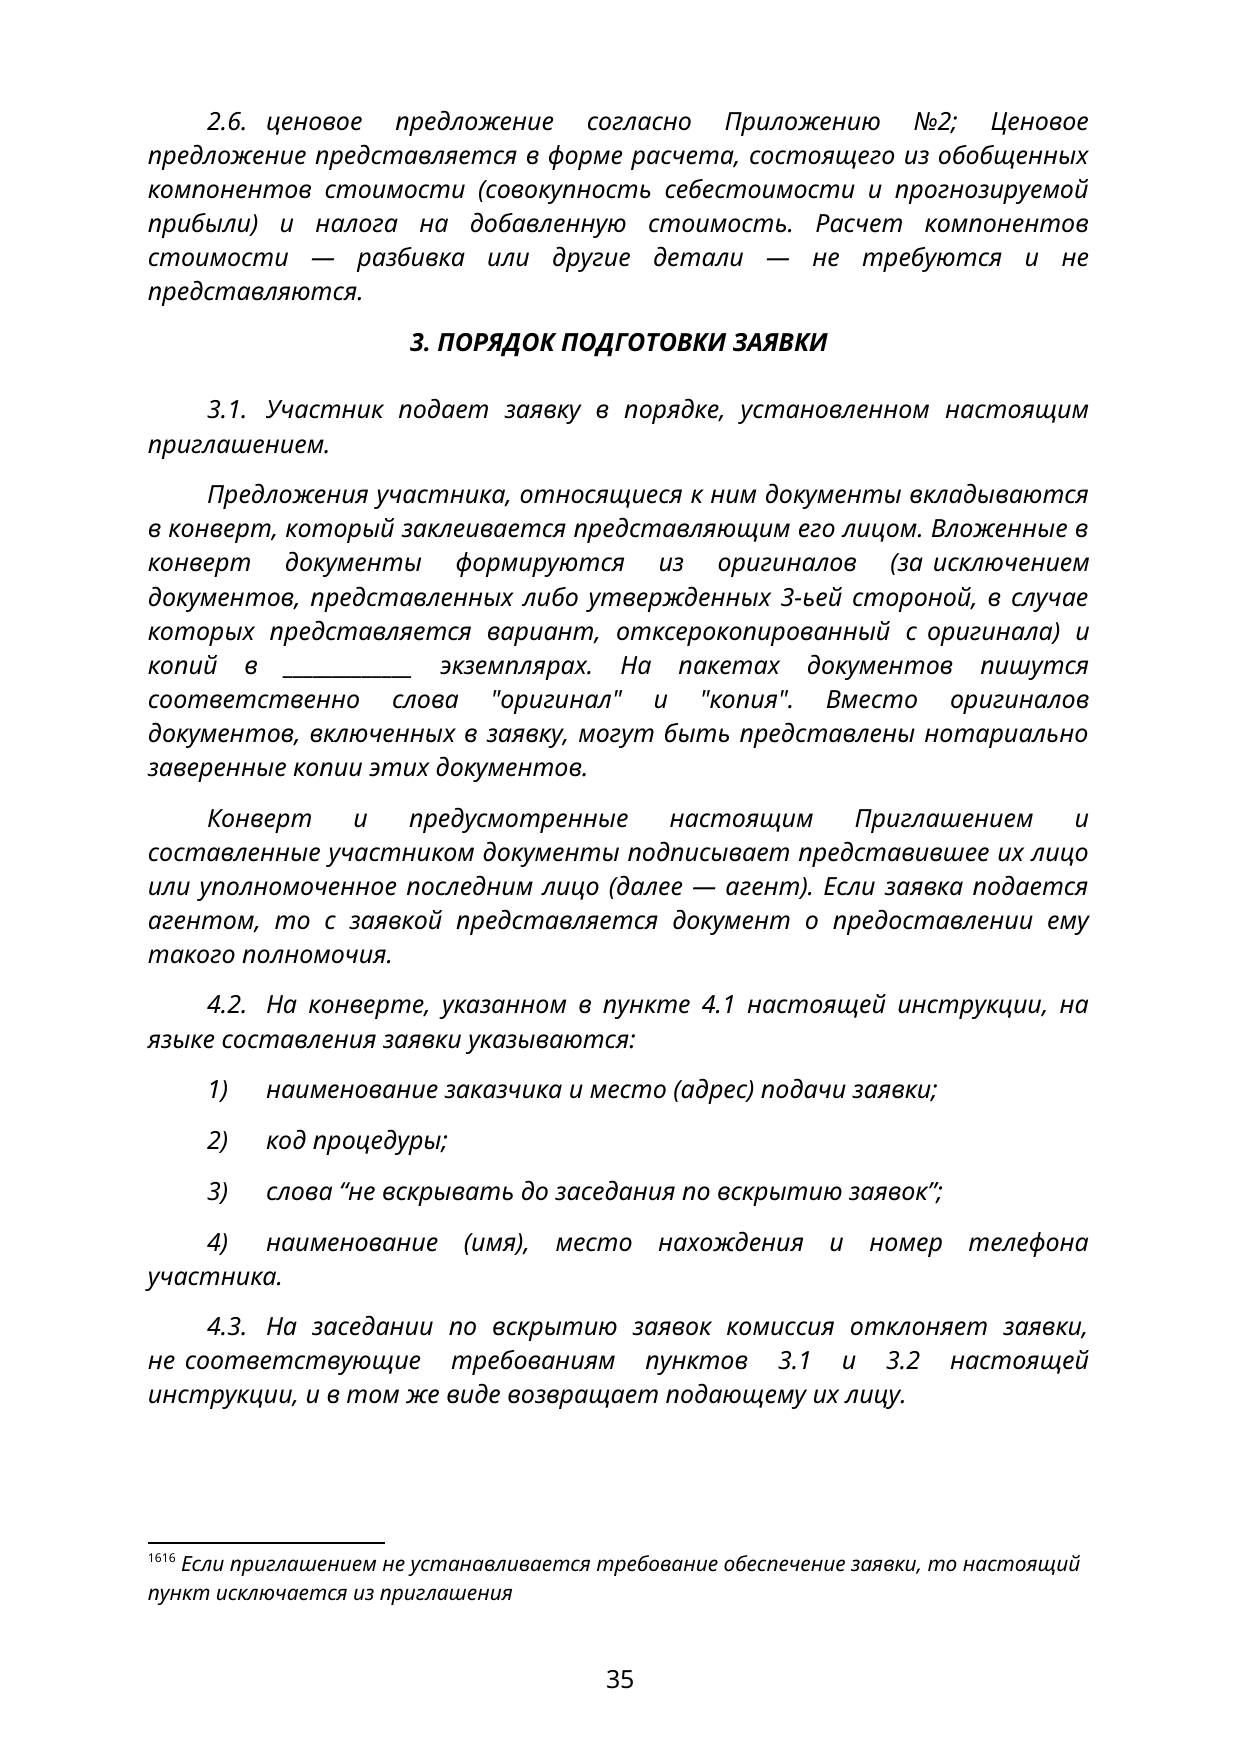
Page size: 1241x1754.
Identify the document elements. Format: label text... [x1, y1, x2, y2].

text 2.6. ценовое предложение согласно Приложению №2; Ценовое предложение представляется в форме расчета, состоящего из обобщенных компонентов стоимости (совокупность себестоимости и прогнозируемой прибыли) и налога на добавленную стоимость. Расчет компонентов стоимости — разбивка или другие детали — не требуются и не представляются. [148, 103, 1092, 308]
text 3. ПОРЯДОК ПОДГОТОВКИ ЗАЯВКИ [148, 324, 1092, 358]
text 4.3. На заседании по вскрытию заявок комиссия отклоняет заявки, не соответствующие требованиям пунктов 3.1 и 3.2 настоящей инструкции, и в том же виде возвращает подающему их лицу. [148, 1309, 1092, 1411]
text 1) наименование заказчика и место (адрес) подачи заявки; [148, 1072, 1092, 1106]
text 3) слова “не вскрывать до заседания по вскрытию заявок”; [148, 1173, 1092, 1207]
text Конверт и предусмотренные настоящим Приглашением и составленные участником документы подписывает представившее их лицо или уполномоченное последним лицо (далее — агент). Если заявка подается агентом, то с заявкой представляется документ о предоставлении ему такого полномочия. [148, 800, 1092, 971]
text 4.2. На конверте, указанном в пункте 4.1 настоящей инструкции, на языке составления заявки указываются: [148, 987, 1092, 1055]
text Предложения участника, относящиеся к ним документы вкладываются в конверт, который заклеивается представляющим его лицом. Вложенные в конверт документы формируются из оригиналов (за исключением документов, представленных либо утвержденных 3-ьей стороной, в случае которых представляется вариант, отксерокопированный с оригинала) и копий в _____________ экземплярах. На пакетах документов пишутся соответственно слова "оригинал" и "копия". Вместо оригиналов документов, включенных в заявку, могут быть представлены нотариально заверенные копии этих документов. [148, 477, 1092, 783]
text 2) код процедуры; [148, 1123, 1092, 1157]
text 3.1. Участник подает заявку в порядке, установленном настоящим приглашением. [148, 392, 1092, 460]
text 4) наименование (имя), место нахождения и номер телефона участника. [148, 1224, 1092, 1292]
